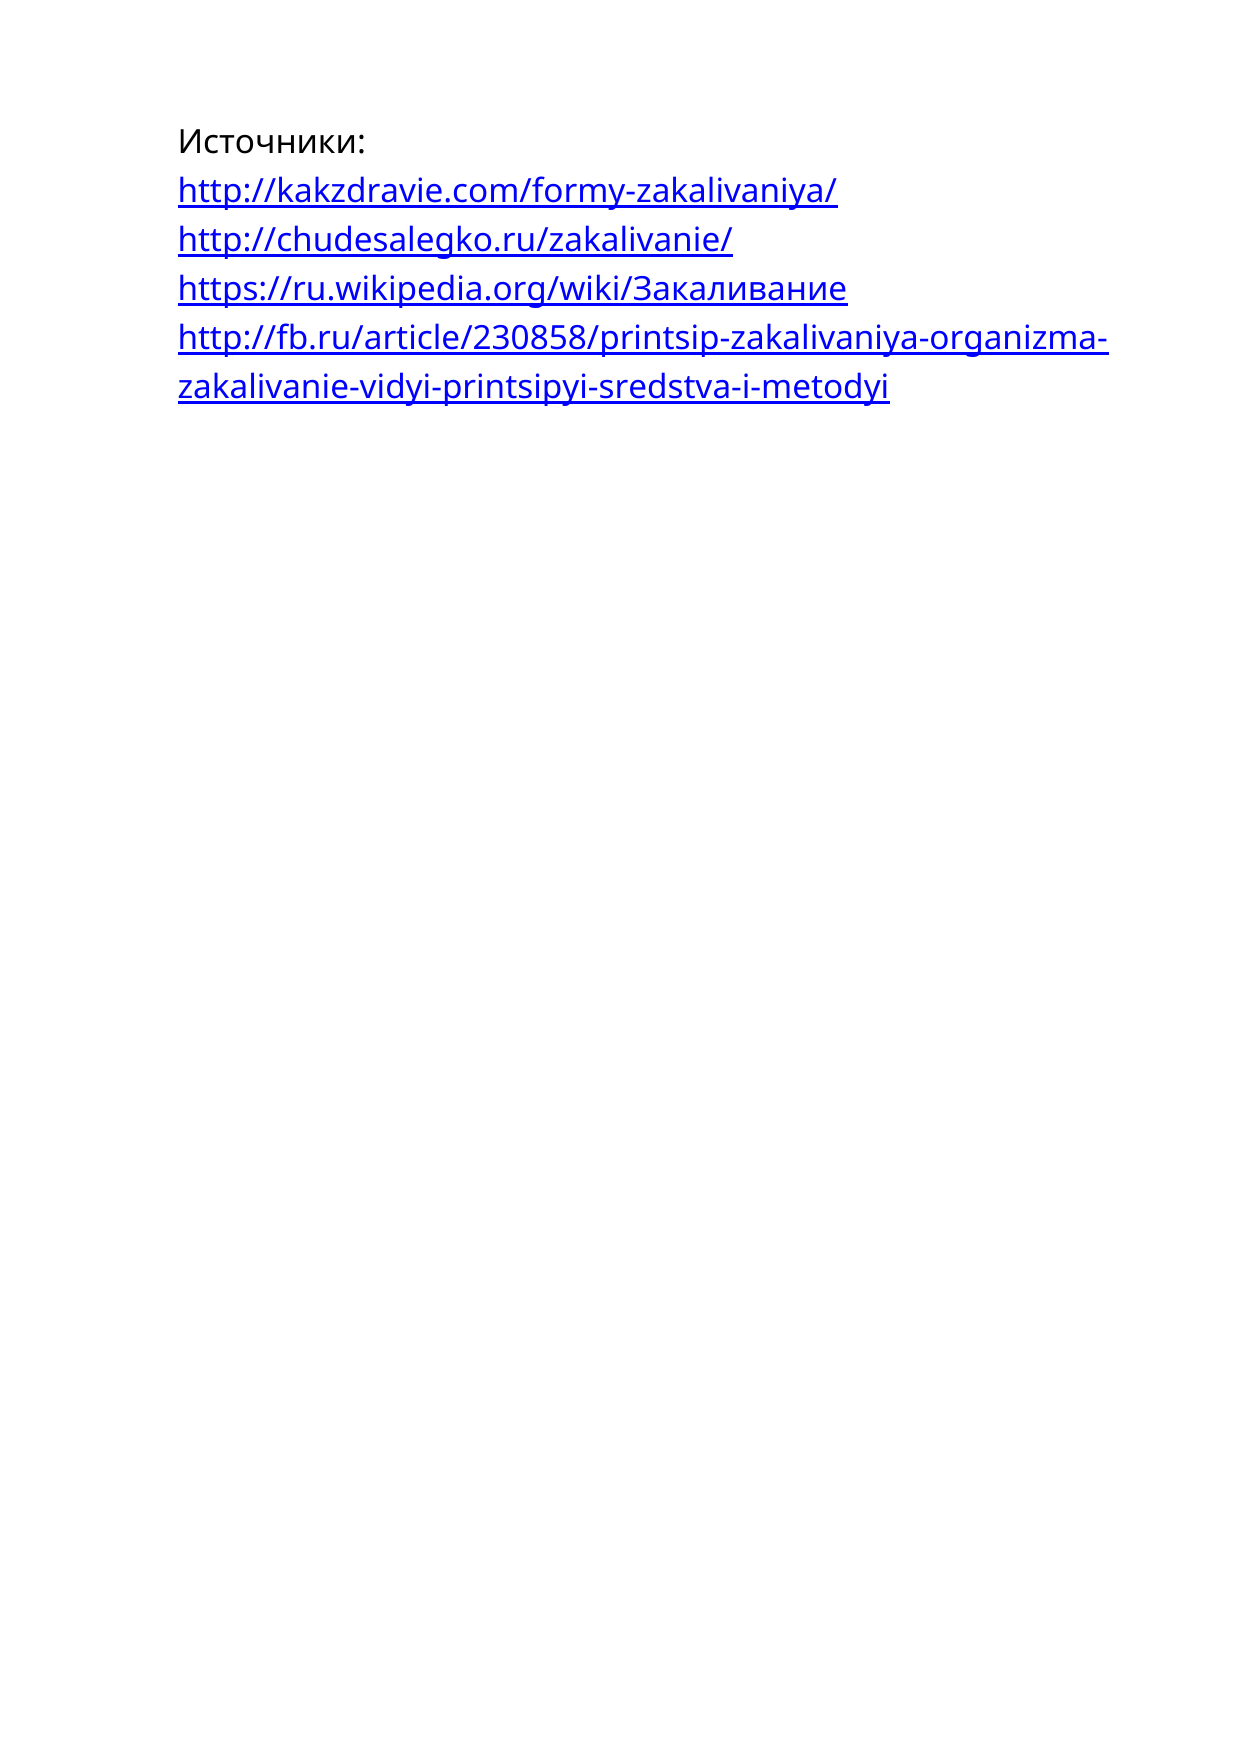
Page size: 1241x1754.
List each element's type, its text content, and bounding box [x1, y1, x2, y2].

subtitle Источники: [177, 118, 1152, 163]
subtitle https://ru.wikipedia.org/wiki/Закаливание [177, 265, 1152, 310]
subtitle http://chudesalegko.ru/zakalivanie/ [177, 216, 1152, 261]
subtitle http://kakzdravie.com/formy-zakalivaniya/ [177, 167, 1152, 212]
subtitle http://fb.ru/article/230858/printsip-zakalivaniya-organizma-zakalivanie-vidyi-printsipyi-sredstva-i-metodyi [177, 314, 1152, 408]
